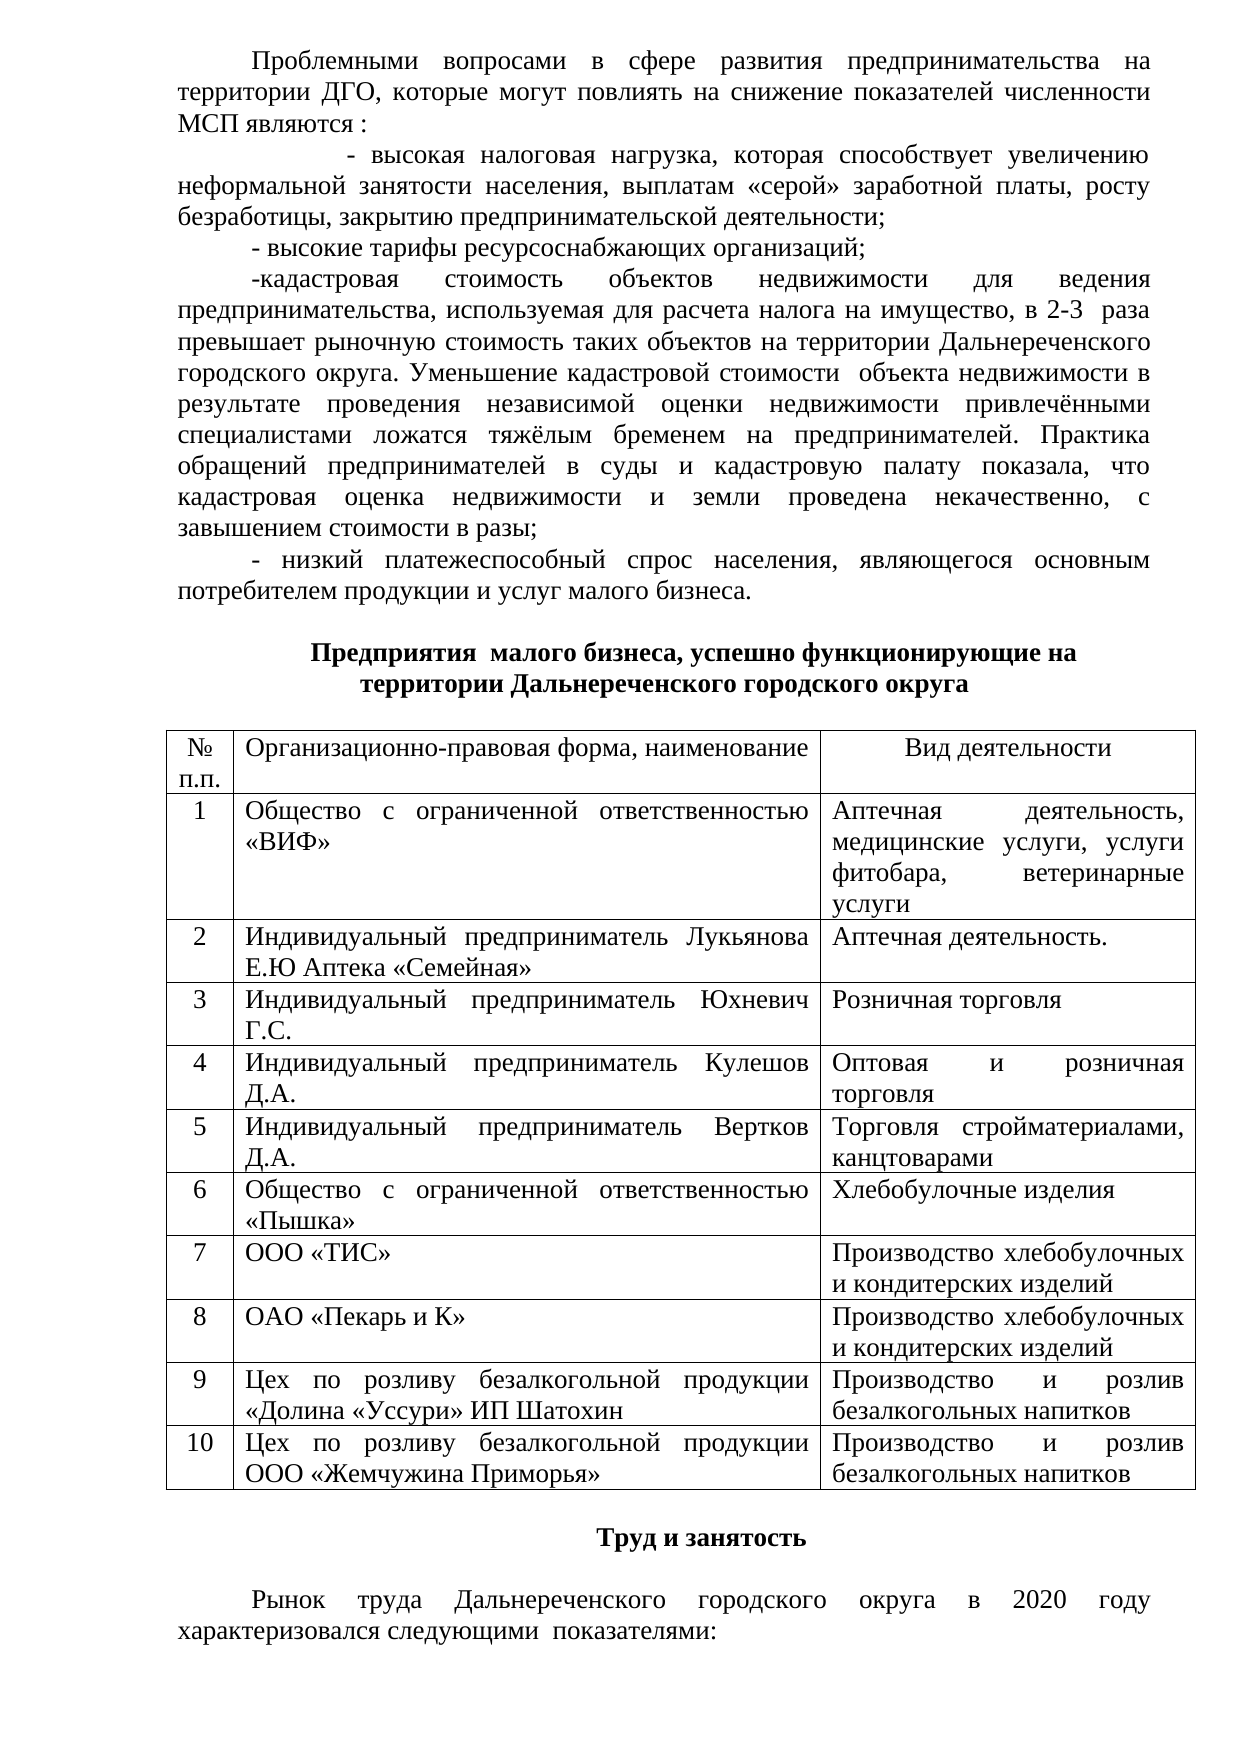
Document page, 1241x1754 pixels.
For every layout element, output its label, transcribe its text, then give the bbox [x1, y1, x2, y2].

text - высокие тарифы ресурсоснабжающих организаций; [177, 231, 1152, 262]
text Предприятия малого бизнеса, успешно функционирующие на территории Дальнереченского городского округа [177, 636, 1152, 698]
table_cell ОАО «Пекарь и К» [234, 1300, 820, 1362]
table_cell Производство и розлив безалкогольных напитков [821, 1426, 1195, 1488]
table_cell Аптечная деятельность, медицинские услуги, услуги фитобара, ветеринарные услуги [821, 794, 1195, 918]
text Труд и занятость [177, 1521, 1152, 1552]
table_cell Производство хлебобулочных и кондитерских изделий [821, 1300, 1195, 1362]
table_cell Цех по розливу безалкогольной продукции «Долина «Уссури» ИП Шатохин [234, 1363, 820, 1425]
table_cell Розничная торговля [821, 983, 1195, 1045]
table_cell ООО «ТИС» [234, 1236, 820, 1298]
table_cell 2 [167, 920, 233, 982]
table_cell 6 [167, 1173, 233, 1235]
text -кадастровая стоимость объектов недвижимости для ведения предпринимательства, используемая для расчета налога на имущество, в 2-3 раза превышает рыночную стоимость таких объектов на территории Дальнереченского городского округа. Уменьшение кадастровой стоимости объекта недвижимости в результате проведения независимой оценки недвижимости привлечёнными специалистами ложатся тяжёлым бременем на предпринимателей. Практика обращений предпринимателей в суды и кадастровую палату показала, что кадастровая оценка недвижимости и земли проведена некачественно, с завышением стоимости в разы; [177, 262, 1152, 543]
table_cell Торговля стройматериалами, канцтоварами [821, 1110, 1195, 1172]
table_cell Индивидуальный предприниматель Вертков Д.А. [234, 1110, 820, 1172]
table_cell Производство хлебобулочных и кондитерских изделий [821, 1236, 1195, 1298]
table_cell 1 [167, 794, 233, 918]
table_cell Оптовая и розничная торговля [821, 1046, 1195, 1108]
table_cell 9 [167, 1363, 233, 1425]
table_cell Аптечная деятельность. [821, 920, 1195, 982]
text - низкий платежеспособный спрос населения, являющегося основным потребителем продукции и услуг малого бизнеса. [177, 543, 1152, 605]
table_cell Индивидуальный предприниматель Лукьянова Е.Ю Аптека «Семейная» [234, 920, 820, 982]
table_header № п.п. [167, 731, 233, 793]
table_cell Производство и розлив безалкогольных напитков [821, 1363, 1195, 1425]
table_cell Цех по розливу безалкогольной продукции ООО «Жемчужина Приморья» [234, 1426, 820, 1488]
text Проблемными вопросами в сфере развития предпринимательства на территории ДГО, которые могут повлиять на снижение показателей численности МСП являются : [177, 44, 1152, 138]
table_cell 10 [167, 1426, 233, 1488]
table_cell Хлебобулочные изделия [821, 1173, 1195, 1235]
table_cell 5 [167, 1110, 233, 1172]
table_cell Индивидуальный предприниматель Кулешов Д.А. [234, 1046, 820, 1108]
table_header Вид деятельности [821, 731, 1195, 793]
table_cell 3 [167, 983, 233, 1045]
table_cell 7 [167, 1236, 233, 1298]
table_header Организационно-правовая форма, наименование [234, 731, 820, 793]
text Рынок труда Дальнереченского городского округа в 2020 году характеризовался следующими показателями: [177, 1583, 1152, 1645]
table_cell 8 [167, 1300, 233, 1362]
table_cell Индивидуальный предприниматель Юхневич Г.С. [234, 983, 820, 1045]
table_cell 4 [167, 1046, 233, 1108]
table_cell Общество с ограниченной ответственностью «Пышка» [234, 1173, 820, 1235]
text - высокая налоговая нагрузка, которая способствует увеличению неформальной занятости населения, выплатам «серой» заработной платы, росту безработицы, закрытию предпринимательской деятельности; [177, 138, 1152, 231]
table_cell Общество с ограниченной ответственностью «ВИФ» [234, 794, 820, 918]
